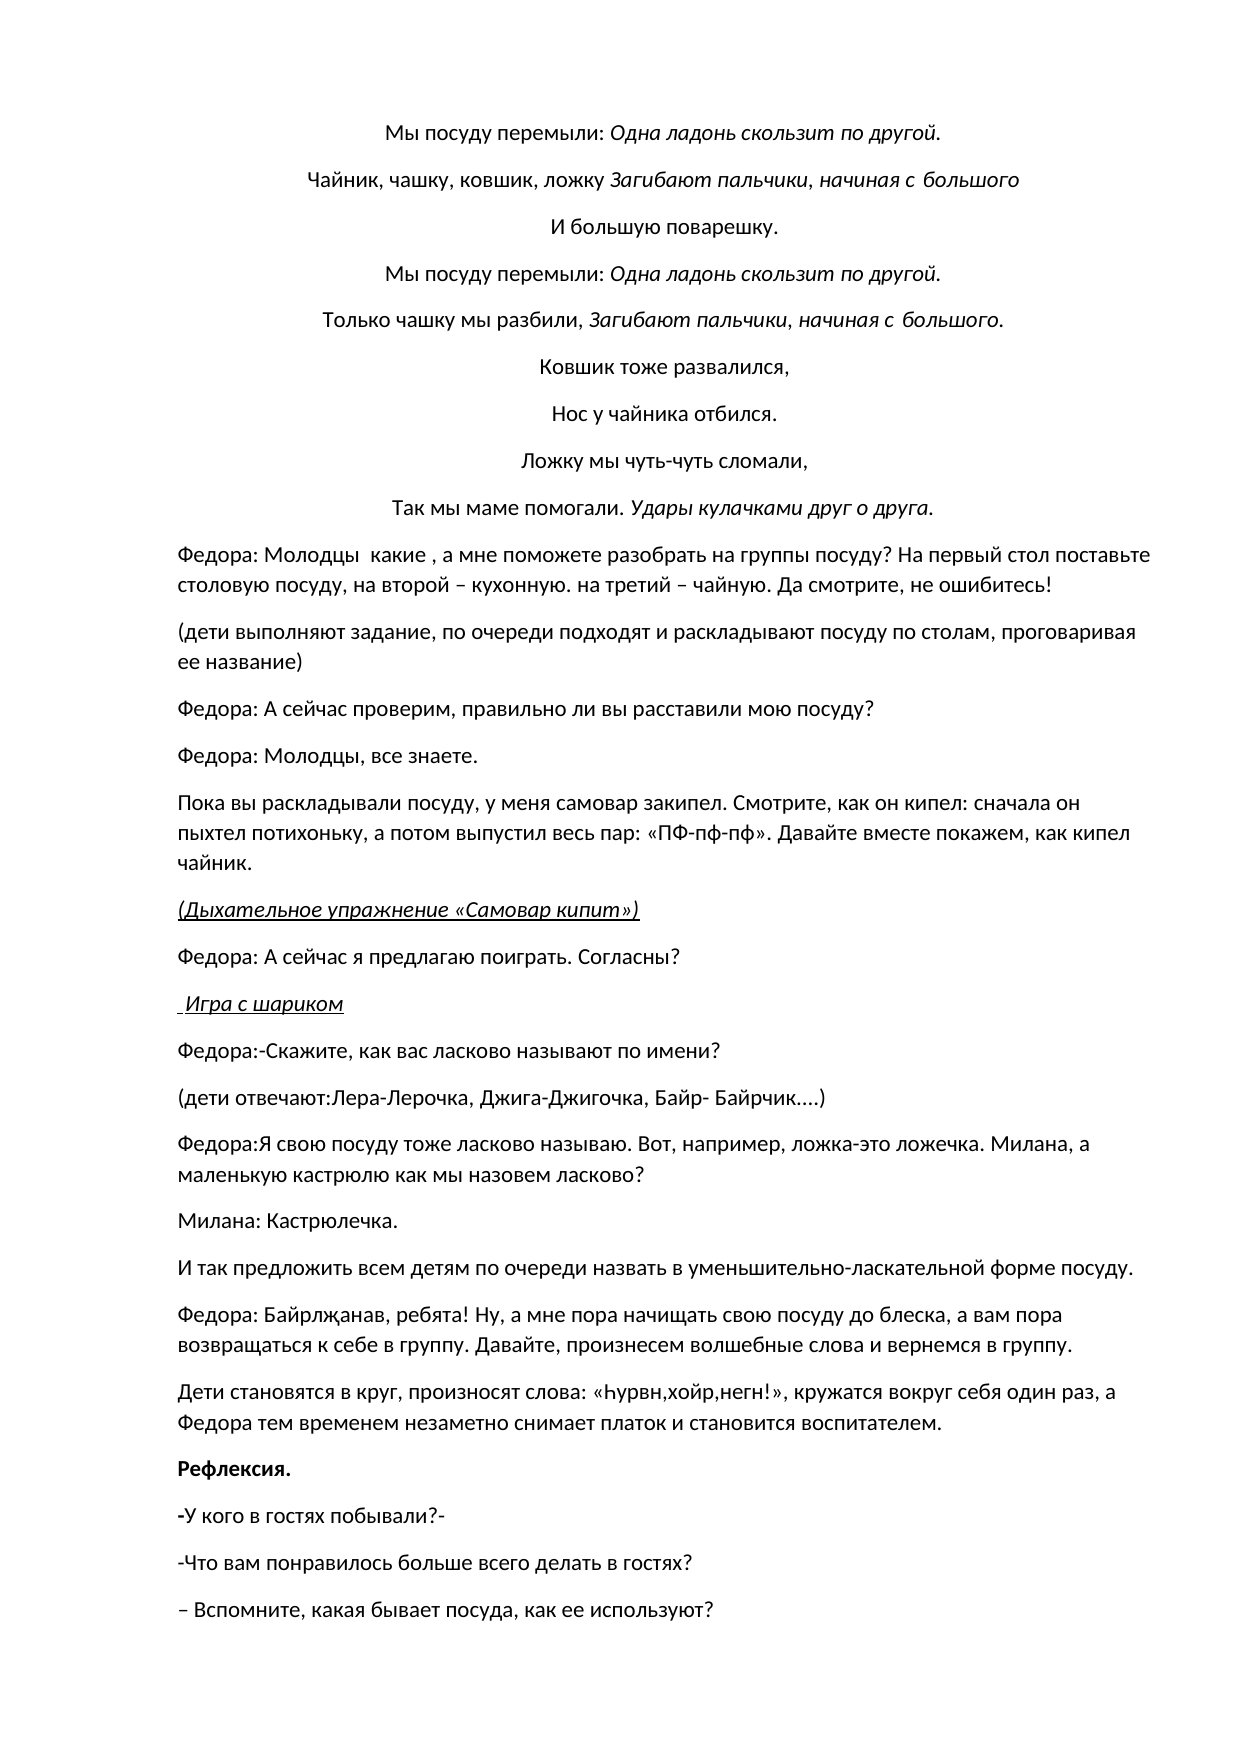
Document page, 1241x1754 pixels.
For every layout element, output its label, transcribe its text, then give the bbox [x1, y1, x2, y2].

text – Вспомните, какая бывает посуда, как ее используют? [177, 1595, 1152, 1623]
text (дети выполняют задание, по очереди подходят и раскладывают посуду по столам, проговаривая ее название) [177, 617, 1152, 675]
text Нос у чайника отбился. [177, 399, 1152, 427]
text Федора:Я свою посуду тоже ласково называю. Вот, например, ложка-это ложечка. Милана, а маленькую кастрюлю как мы назовем ласково? [177, 1129, 1152, 1188]
text Федора: Молодцы какие , а мне поможете разобрать на группы посуду? На первый стол поставьте столовую посуду, на второй – кухонную. на третий – чайную. Да смотрите, не ошибитесь! [177, 540, 1152, 598]
text Мы посуду перемыли: Одна ладонь скользит по другой. [177, 118, 1152, 146]
text Федора: А сейчас я предлагаю поиграть. Согласны? [177, 942, 1152, 970]
text Дети становятся в круг, произносят слова: «Һурвн,хойр,негн!», кружатся вокруг себя один раз, а Федора тем временем незаметно снимает платок и становится воспитателем. [177, 1377, 1152, 1436]
text Мы посуду перемыли: Одна ладонь скользит по другой. [177, 259, 1152, 287]
text Игра с шариком [177, 989, 1152, 1017]
text -Что вам понравилось больше всего делать в гостях? [177, 1548, 1152, 1576]
text Федора: Байрлҗанав, ребята! Ну, а мне пора начищать свою посуду до блеска, а вам пора возвращаться к себе в группу. Давайте, произнесем волшебные слова и вернемся в группу. [177, 1300, 1152, 1359]
text Пока вы раскладывали посуду, у меня самовар закипел. Смотрите, как он кипел: сначала он пыхтел потихоньку, а потом выпустил весь пар: «ПФ-пф-пф». Давайте вместе покажем, как кипел чайник. [177, 788, 1152, 876]
text Федора: А сейчас проверим, правильно ли вы расставили мою посуду? [177, 694, 1152, 722]
text Чайник, чашку, ковшик, ложку Загибают пальчики, начиная с большого [177, 165, 1152, 193]
text Ковшик тоже развалился, [177, 352, 1152, 381]
text Рефлексия. [177, 1454, 1152, 1483]
text (дети отвечают:Лера-Лерочка, Джига-Джигочка, Байр- Байрчик....) [177, 1083, 1152, 1111]
text И большую поварешку. [177, 212, 1152, 240]
text Федора: Молодцы, все знаете. [177, 741, 1152, 769]
text Так мы маме помогали. Удары кулачками друг о друга. [177, 493, 1152, 521]
text Федора:-Скажите, как вас ласково называют по имени? [177, 1036, 1152, 1064]
text Ложку мы чуть-чуть сломали, [177, 446, 1152, 474]
text И так предложить всем детям по очереди назвать в уменьшительно-ласкательной форме посуду. [177, 1253, 1152, 1282]
text -У кого в гостях побывали?- [177, 1501, 1152, 1529]
text Милана: Кастрюлечка. [177, 1207, 1152, 1235]
text (Дыхательное упражнение «Самовар кипит») [177, 895, 1152, 923]
text Только чашку мы разбили, Загибают пальчики, начиная с большого. [177, 306, 1152, 334]
